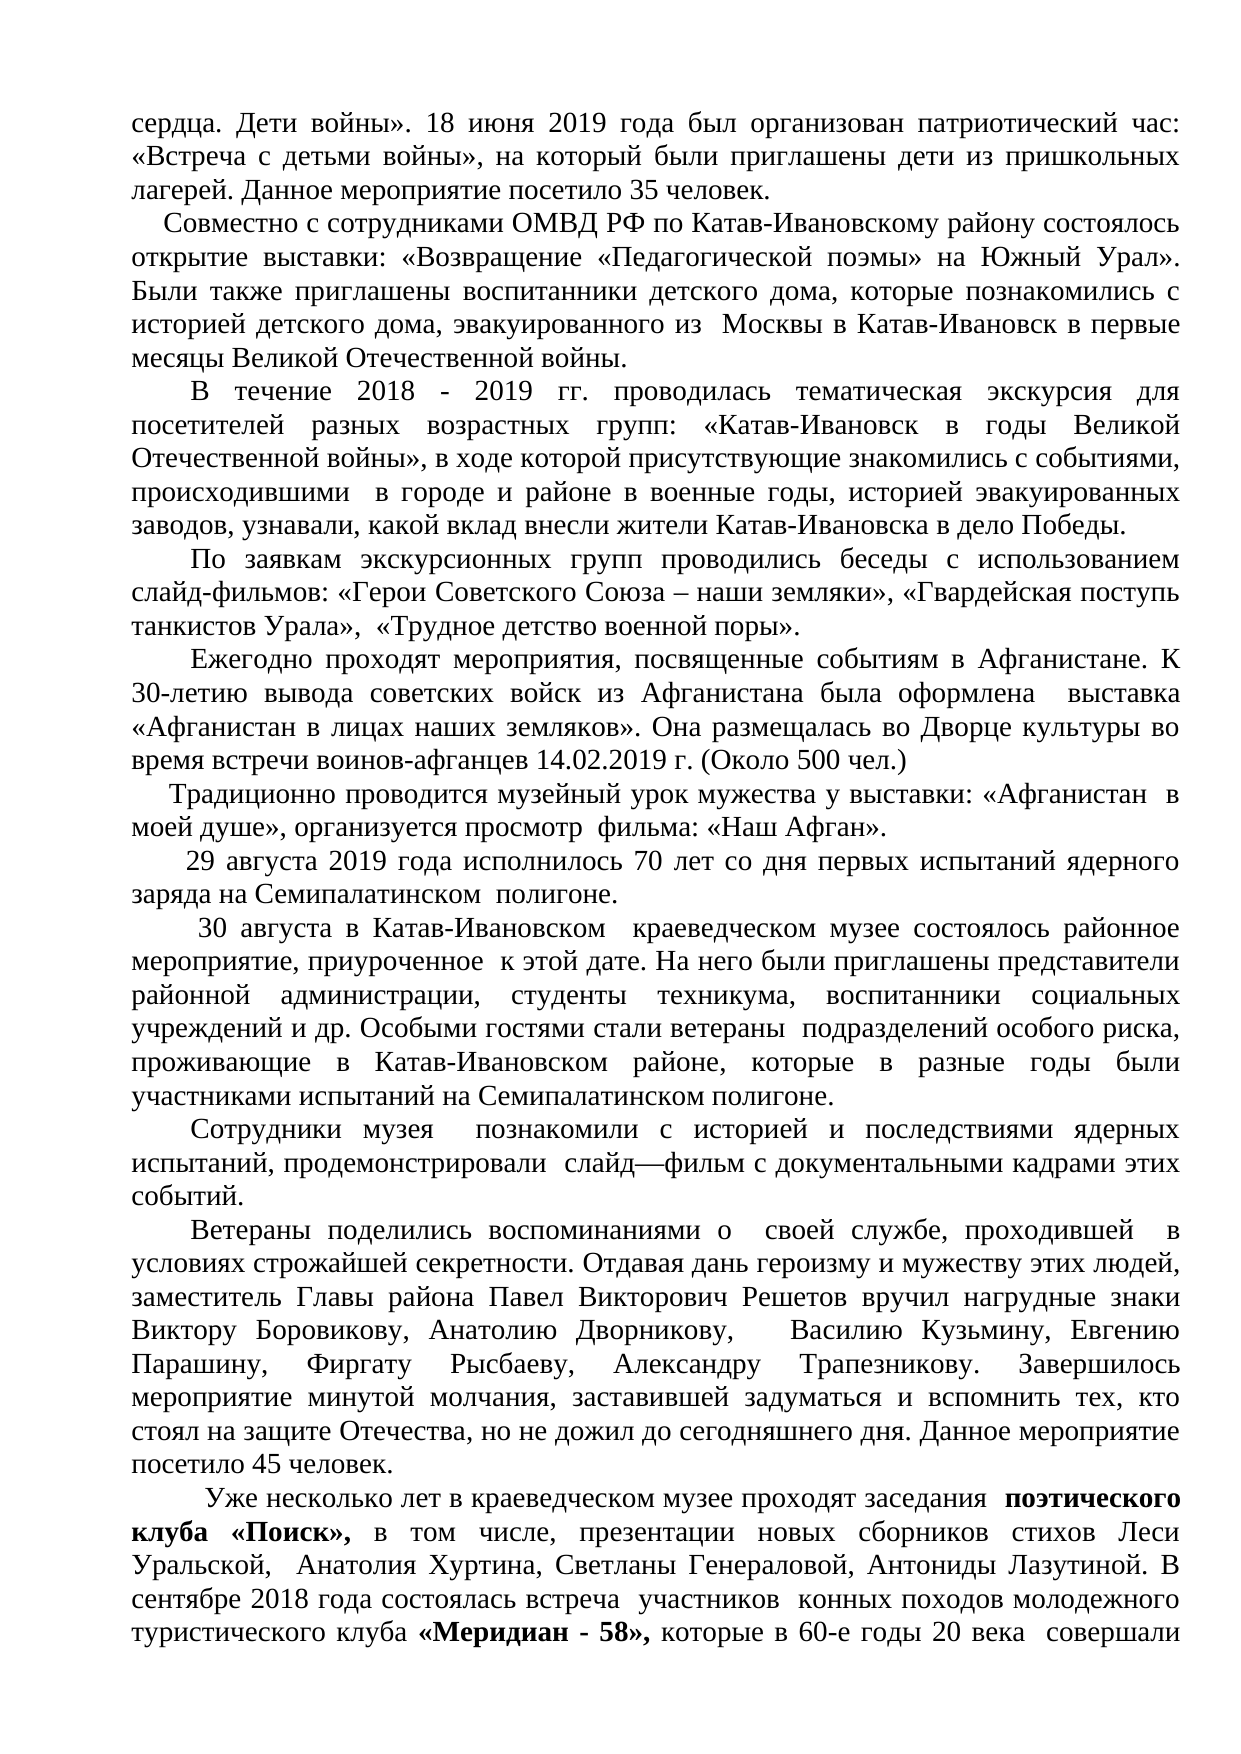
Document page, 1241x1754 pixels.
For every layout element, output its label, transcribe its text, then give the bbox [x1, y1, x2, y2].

text Ветераны поделились воспоминаниями о своей службе, проходившей в условиях строжайшей секретности. Отдавая дань героизму и мужеству этих людей, заместитель Главы района Павел Викторович Решетов вручил нагрудные знаки Виктору Боровикову, Анатолию Дворникову, Василию Кузьмину, Евгению Парашину, Фиргату Рысбаеву, Александру Трапезникову. Завершилось мероприятие минутой молчания, заставившей задуматься и вспомнить тех, кто стоял на защите Отечества, но не дожил до сегодняшнего дня. Данное мероприятие посетило 45 человек. [131, 1212, 1181, 1480]
text 30 августа в Катав-Ивановском краеведческом музее состоялось районное мероприятие, приуроченное к этой дате. На него были приглашены представители районной администрации, студенты техникума, воспитанники социальных учреждений и др. Особыми гостями стали ветераны подразделений особого риска, проживающие в Катав-Ивановском районе, которые в разные годы были участниками испытаний на Семипалатинском полигоне. [131, 910, 1181, 1111]
text По заявкам экскурсионных групп проводились беседы с использованием слайд-фильмов: «Герои Советского Союза – наши земляки», «Гвардейская поступь танкистов Урала», «Трудное детство военной поры». [131, 541, 1181, 642]
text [131, 1480, 1181, 1648]
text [131, 105, 1181, 206]
text Сотрудники музея познакомили с историей и последствиями ядерных испытаний, продемонстрировали слайд—фильм с документальными кадрами этих событий. [131, 1111, 1181, 1212]
text Совместно с сотрудниками ОМВД РФ по Катав-Ивановскому району состоялось открытие выставки: «Возвращение «Педагогической поэмы» на Южный Урал». Были также приглашены воспитанники детского дома, которые познакомились с историей детского дома, эвакуированного из Москвы в Катав-Ивановск в первые месяцы Великой Отечественной войны. [131, 206, 1181, 373]
text Ежегодно проходят мероприятия, посвященные событиям в Афганистане. К 30-летию вывода советских войск из Афганистана была оформлена выставка «Афганистан в лицах наших земляков». Она размещалась во Дворце культуры во время встречи воинов-афганцев 14.02.2019 г. (Около 500 чел.) [131, 642, 1181, 776]
text Традиционно проводится музейный урок мужества у выставки: «Афганистан в моей душе», организуется просмотр фильма: «Наш Афган». [131, 776, 1181, 843]
text В течение 2018 - 2019 гг. проводилась тематическая экскурсия для посетителей разных возрастных групп: «Катав-Ивановск в годы Великой Отечественной войны», в ходе которой присутствующие знакомились с событиями, происходившими в городе и районе в военные годы, историей эвакуированных заводов, узнавали, какой вклад внесли жители Катав-Ивановска в дело Победы. [131, 373, 1181, 541]
text 29 августа 2019 года исполнилось 70 лет со дня первых испытаний ядерного заряда на Семипалатинском полигоне. [131, 843, 1181, 910]
